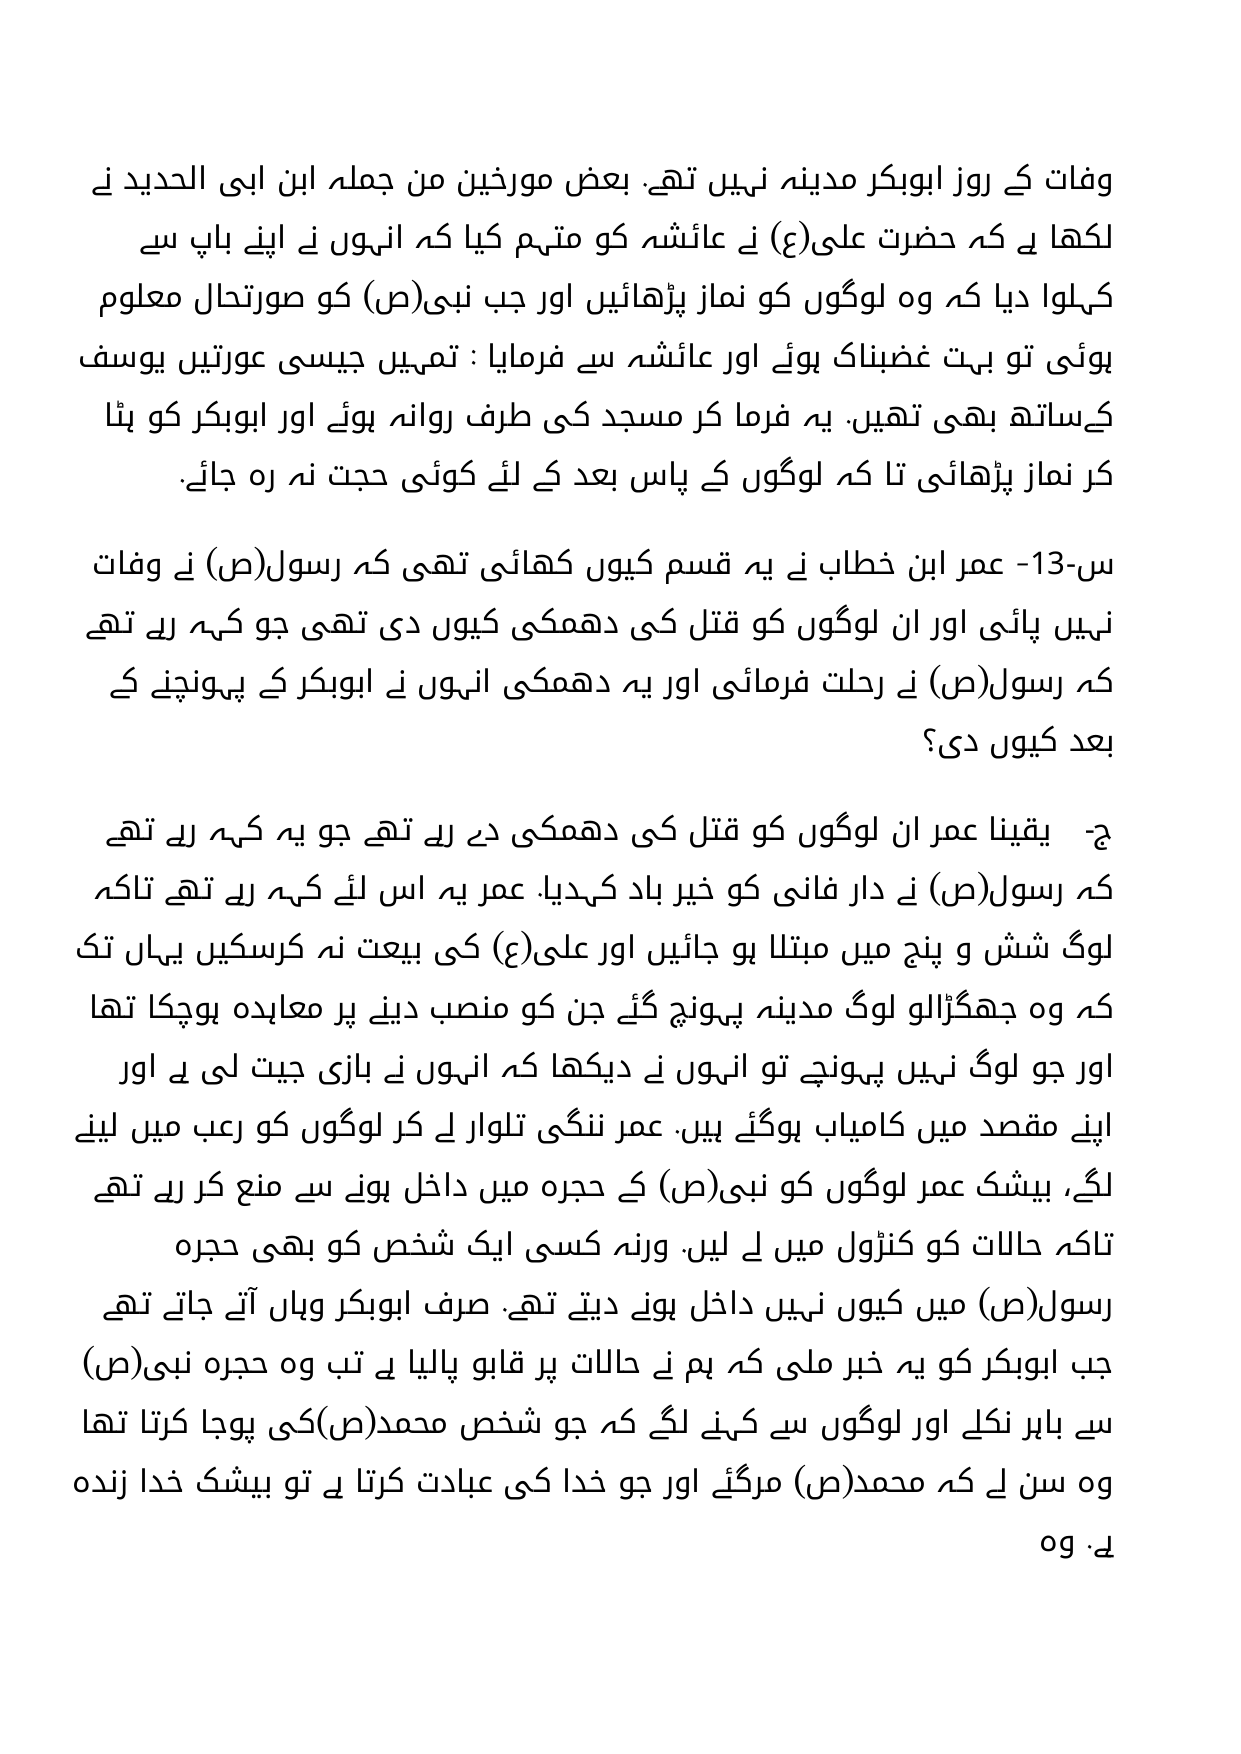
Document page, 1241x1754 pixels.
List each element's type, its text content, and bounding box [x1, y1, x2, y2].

text ج- یقینا عمر ان لوگوں کو قتل کی دھمکی دے رہے تھے جو یہ کہہ رہے تھے کہ رسول(ص) نے دار فانی کو خیر باد کہدیا. عمر یہ اس لئے کہہ رہے تھے تاکہ لوگ شش و پنج میں مبتلا ہو جائیں اور علی(ع) کی بیعت نہ کرسکیں یہاں تک کہ وہ جھگڑالو لوگ مدینہ پہونچ گئے جن کو منصب دینے پر معاہدہ ہوچکا تھا اور جو لوگ نہیں پہونچے تو انہوں نے دیکھا کہ انہوں نے بازی جیت لی ہے اور اپنے مقصد میں کامیاب ہوگئے ہیں. عمر ننگی تلوار لے کر لوگوں کو رعب میں لینے لگے، بیشک عمر لوگوں کو نبی(ص) کے حجرہ میں داخل ہونے سے منع کر رہے تھے تاکہ حالات کو کنڑول میں لے لیں. ورنہ کسی ایک شخص کو بھی حجرہ رسول(ص) میں کیوں نہیں داخل ہونے دیتے تھے. صرف ابوبکر وہاں آتے جاتے تھے جب ابوبکر کو یہ خبر ملی کہ ہم نے حالات پر قابو پالیا ہے تب وہ حجرہ نبی(ص) سے باہر نکلے اور لوگوں سے کہنے لگے کہ جو شخص محمد(ص)کی پوجا کرتا تھا وہ سن لے کہ محمد(ص) مرگئے اور جو خدا کی عبادت کرتا ہے تو بیشک خدا زندہ ہے. وہ [72, 800, 1114, 1571]
text وفات کے روز ابوبکر مدینہ نہیں تھے. بعض مورخین من جملہ ابن ابی الحدید نے لکھا ہے کہ حضرت علی(ع) نے عائشہ کو متہم کیا کہ انہوں نے اپنے باپ سے کہلوا دیا کہ وہ لوگوں کو نماز پڑھائیں اور جب نبی(ص) کو صورتحال معلوم ہوئی تو بہت غضبناک ہوئے اور عائشہ سے فرمایا : تمہیں جیسی عورتیں یوسف کےساتھ بھی تھیں. یہ فرما کر مسجد کی طرف روانہ ہوئے اور ابوبکر کو ہٹا کر نماز پڑھائی تا کہ لوگوں کے پاس بعد کے لئے کوئی حجت نہ رہ جائے. [72, 149, 1114, 505]
text س-13- عمر ابن خطاب نے یہ قسم کیوں کھائی تھی کہ رسول(ص) نے وفات نہیں پائی اور ان لوگوں کو قتل کی دھمکی کیوں دی تھی جو کہہ رہے تھے کہ رسول(ص) نے رحلت فرمائی اور یہ دھمکی انہوں نے ابوبکر کے پہونچنے کے بعد کیوں دی؟ [72, 534, 1114, 771]
